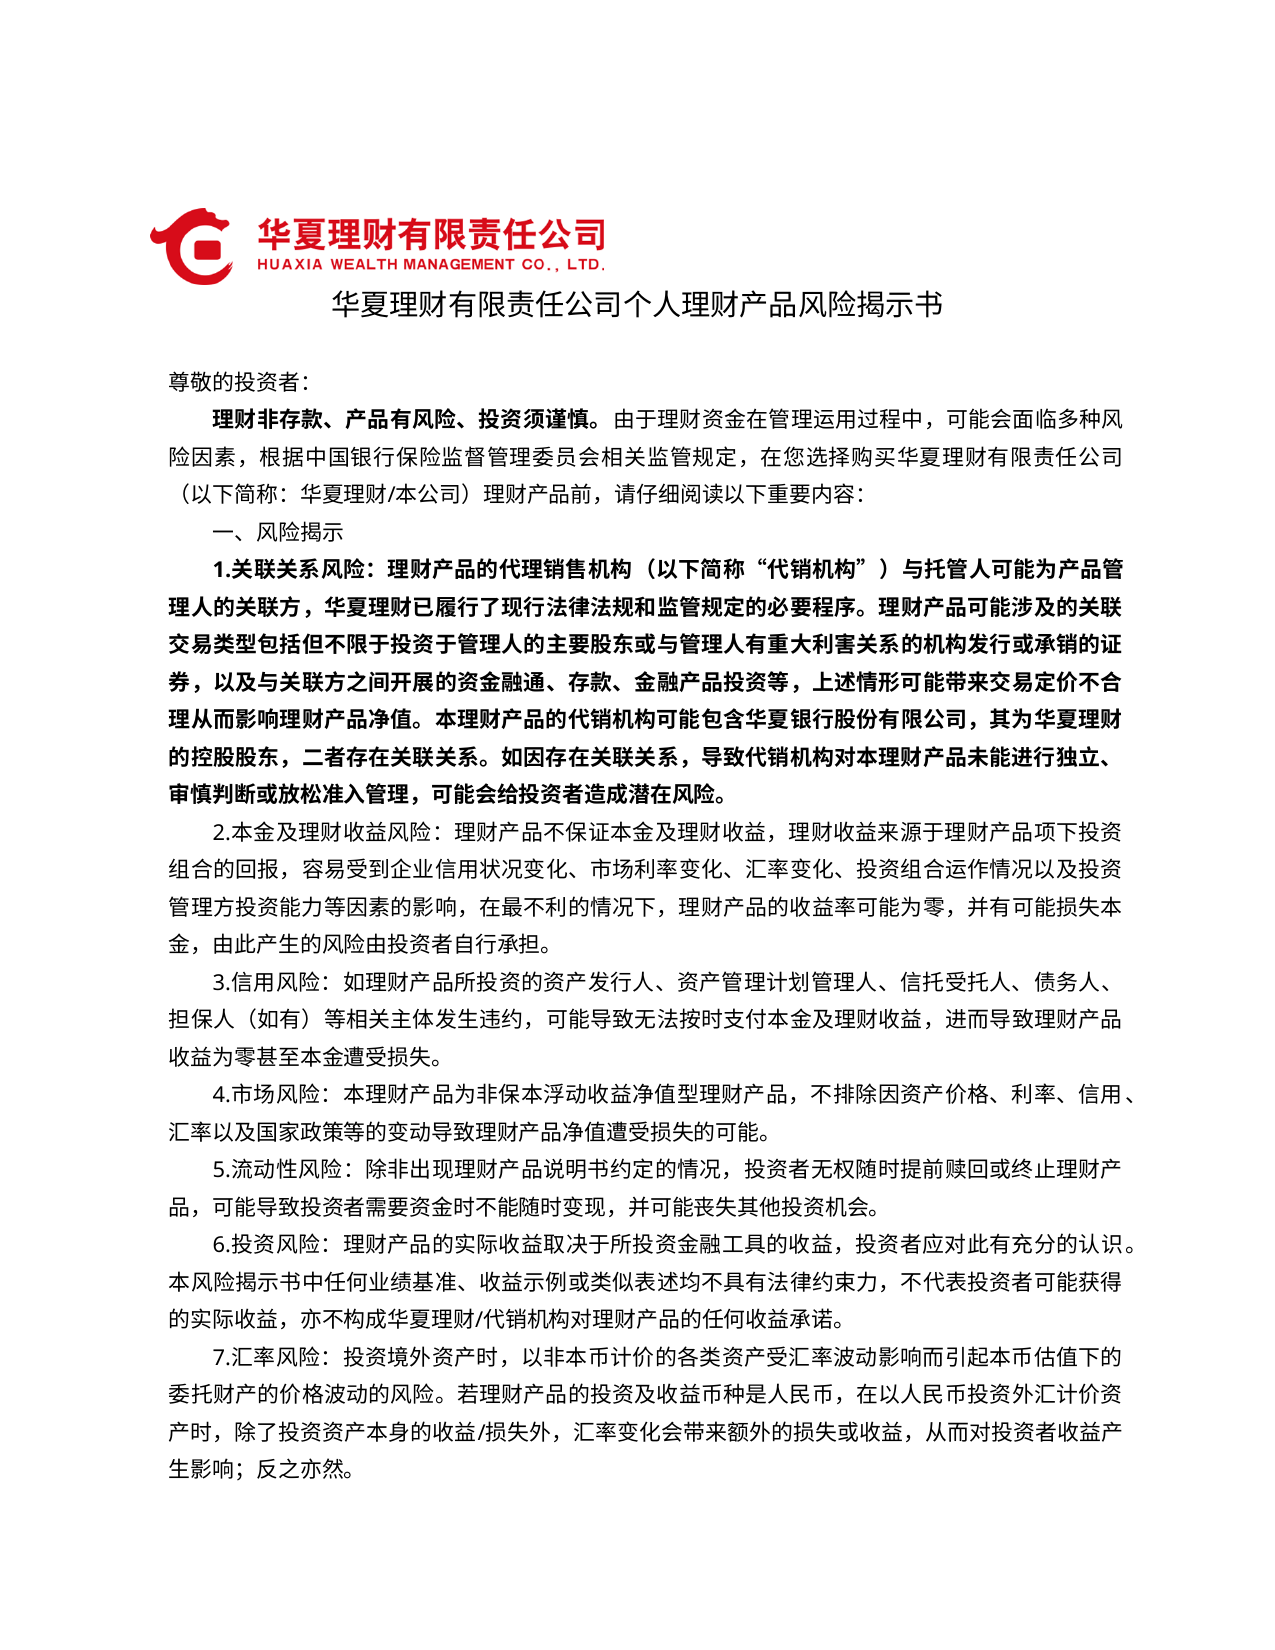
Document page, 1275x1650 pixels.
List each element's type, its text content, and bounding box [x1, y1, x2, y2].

text 3.信用风险：如理财产品所投资的资产发行人、资产管理计划管理人、信托受托人、债务人、担保人（如有）等相关主体发生违约，可能导致无法按时支付本金及理财收益，进而导致理财产品收益为零甚至本金遭受损失。 [169, 960, 1125, 1072]
text 1.关联关系风险：理财产品的代理销售机构（以下简称“代销机构”）与托管人可能为产品管理人的关联方，华夏理财已履行了现行法律法规和监管规定的必要程序。理财产品可能涉及的关联交易类型包括但不限于投资于管理人的主要股东或与管理人有重大利害关系的机构发行或承销的证券，以及与关联方之间开展的资金融通、存款、金融产品投资等，上述情形可能带来交易定价不合理从而影响理财产品净值。本理财产品的代销机构可能包含华夏银行股份有限公司，其为华夏理财的控股股东，二者存在关联关系。如因存在关联关系，导致代销机构对本理财产品未能进行独立、审慎判断或放松准入管理，可能会给投资者造成潜在风险。 [169, 547, 1125, 810]
text 华夏理财有限责任公司个人理财产品风险揭示书 [150, 285, 1125, 322]
text 4.市场风险：本理财产品为非保本浮动收益净值型理财产品，不排除因资产价格、利率、信用、汇率以及国家政策等的变动导致理财产品净值遭受损失的可能。 [169, 1072, 1125, 1147]
picture [150, 208, 604, 285]
text 2.本金及理财收益风险：理财产品不保证本金及理财收益，理财收益来源于理财产品项下投资组合的回报，容易受到企业信用状况变化、市场利率变化、汇率变化、投资组合运作情况以及投资管理方投资能力等因素的影响，在最不利的情况下，理财产品的收益率可能为零，并有可能损失本金，由此产生的风险由投资者自行承担。 [169, 810, 1125, 960]
text 理财非存款、产品有风险、投资须谨慎。由于理财资金在管理运用过程中，可能会面临多种风险因素，根据中国银行保险监督管理委员会相关监管规定，在您选择购买华夏理财有限责任公司（以下简称：华夏理财/本公司）理财产品前，请仔细阅读以下重要内容： [169, 397, 1125, 510]
text 7.汇率风险：投资境外资产时，以非本币计价的各类资产受汇率波动影响而引起本币估值下的委托财产的价格波动的风险。若理财产品的投资及收益币种是人民币，在以人民币投资外汇计价资产时，除了投资资产本身的收益/损失外，汇率变化会带来额外的损失或收益，从而对投资者收益产生影响；反之亦然。 [169, 1335, 1125, 1485]
text 5.流动性风险：除非出现理财产品说明书约定的情况，投资者无权随时提前赎回或终止理财产品，可能导致投资者需要资金时不能随时变现，并可能丧失其他投资机会。 [169, 1147, 1125, 1222]
text 尊敬的投资者： [169, 360, 1125, 397]
text 6.投资风险：理财产品的实际收益取决于所投资金融工具的收益，投资者应对此有充分的认识。本风险揭示书中任何业绩基准、收益示例或类似表述均不具有法律约束力，不代表投资者可能获得的实际收益，亦不构成华夏理财/代销机构对理财产品的任何收益承诺。 [169, 1222, 1125, 1335]
text 一、风险揭示 [169, 510, 1125, 547]
